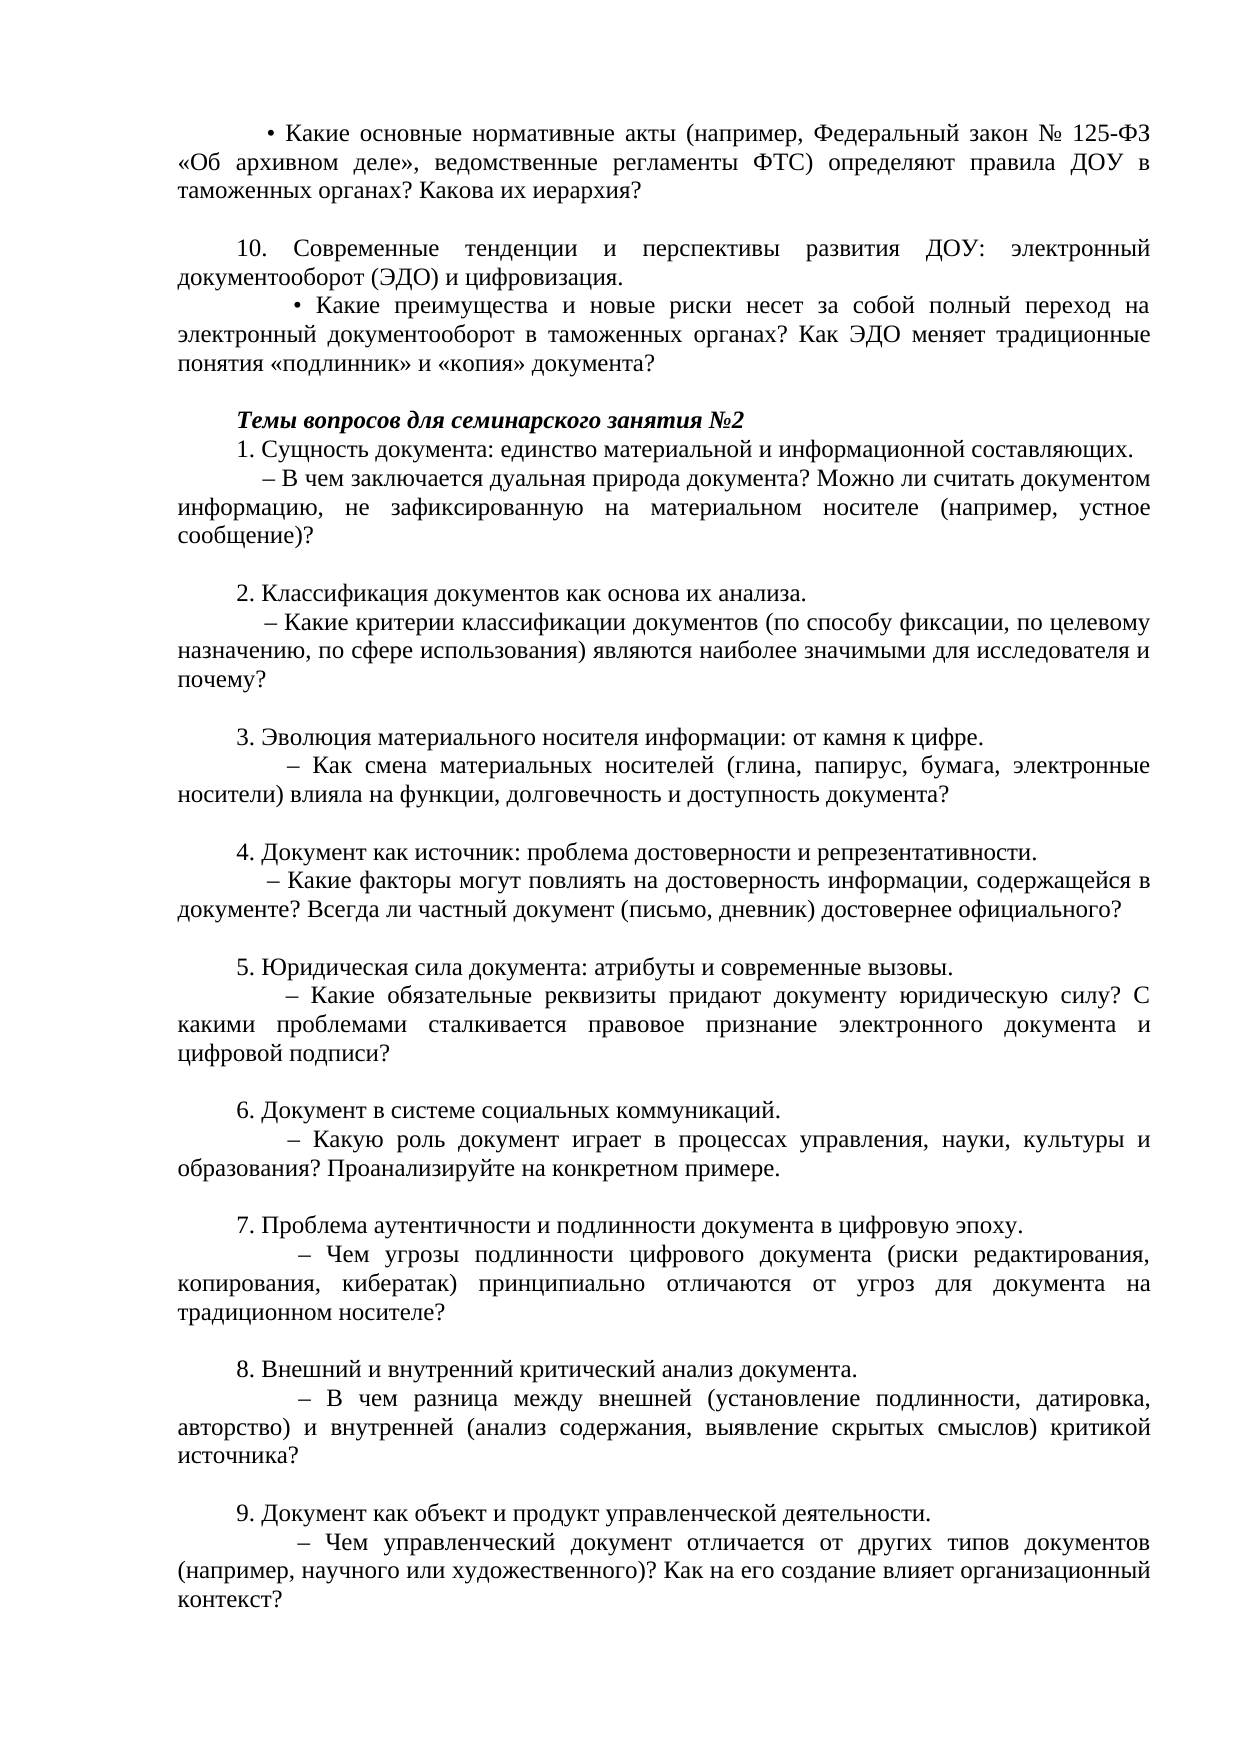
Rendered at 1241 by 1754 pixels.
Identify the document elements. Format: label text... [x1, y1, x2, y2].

text – В чем разница между внешней (установление подлинности, датировка, авторство) и внутренней (анализ содержания, выявление скрытых смыслов) критикой источника? [177, 1383, 1152, 1469]
text 6. Документ в системе социальных коммуникаций. [177, 1096, 1152, 1124]
text – Какие факторы могут повлиять на достоверность информации, содержащейся в документе? Всегда ли частный документ (письмо, дневник) достовернее официального? [177, 866, 1152, 923]
text 3. Эволюция материального носителя информации: от камня к цифре. [177, 722, 1152, 751]
text 10. Современные тенденции и перспективы развития ДОУ: электронный документооборот (ЭДО) и цифровизация. [177, 233, 1152, 291]
text 8. Внешний и внутренний критический анализ документа. [177, 1354, 1152, 1383]
text – Какие критерии классификации документов (по способу фиксации, по целевому назначению, по сфере использования) являются наиболее значимыми для исследователя и почему? [177, 607, 1152, 693]
text – Какие обязательные реквизиты придают документу юридическую силу? С какими проблемами сталкивается правовое признание электронного документа и цифровой подписи? [177, 981, 1152, 1067]
text 2. Классификация документов как основа их анализа. [177, 578, 1152, 607]
text – Чем управленческий документ отличается от других типов документов (например, научного или художественного)? Как на его создание влияет организационный контекст? [177, 1527, 1152, 1613]
text Темы вопросов для семинарского занятия №2 [177, 406, 1152, 434]
text 1. Сущность документа: единство материальной и информационной составляющих. [177, 434, 1152, 463]
text 9. Документ как объект и продукт управленческой деятельности. [177, 1498, 1152, 1527]
text • Какие преимущества и новые риски несет за собой полный переход на электронный документооборот в таможенных органах? Как ЭДО меняет традиционные понятия «подлинник» и «копия» документа? [177, 291, 1152, 377]
text 5. Юридическая сила документа: атрибуты и современные вызовы. [177, 952, 1152, 981]
text – Как смена материальных носителей (глина, папирус, бумага, электронные носители) влияла на функции, долговечность и доступность документа? [177, 751, 1152, 808]
text – Какую роль документ играет в процессах управления, науки, культуры и образования? Проанализируйте на конкретном примере. [177, 1124, 1152, 1182]
text 4. Документ как источник: проблема достоверности и репрезентативности. [177, 837, 1152, 866]
text – В чем заключается дуальная природа документа? Можно ли считать документом информацию, не зафиксированную на материальном носителе (например, устное сообщение)? [177, 463, 1152, 549]
text – Чем угрозы подлинности цифрового документа (риски редактирования, копирования, кибератак) принципиально отличаются от угроз для документа на традиционном носителе? [177, 1239, 1152, 1326]
text 7. Проблема аутентичности и подлинности документа в цифровую эпоху. [177, 1211, 1152, 1239]
text • Какие основные нормативные акты (например, Федеральный закон № 125-ФЗ «Об архивном деле», ведомственные регламенты ФТС) определяют правила ДОУ в таможенных органах? Какова их иерархия? [177, 118, 1152, 204]
